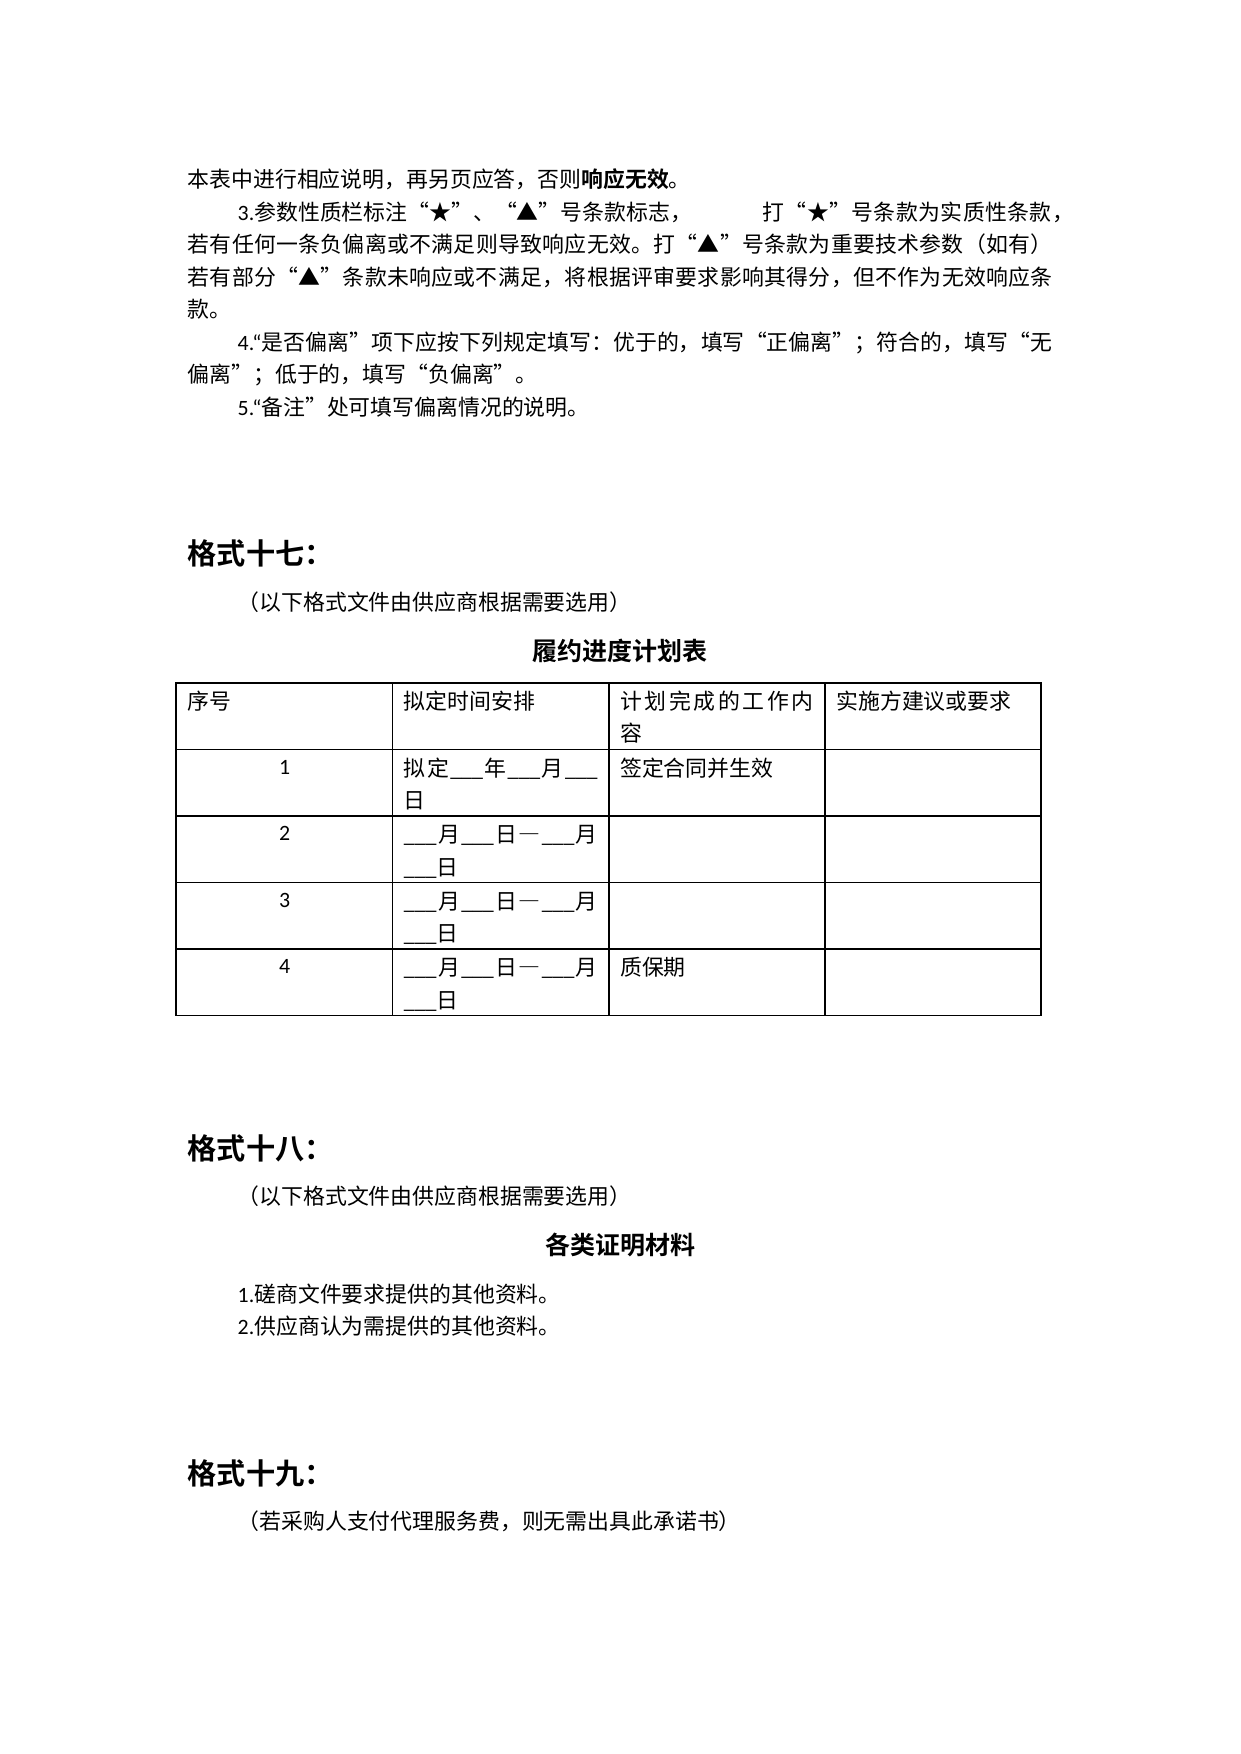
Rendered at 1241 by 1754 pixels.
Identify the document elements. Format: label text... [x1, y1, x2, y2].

table_cell 拟定___年___月___日 [393, 750, 608, 815]
text 2.供应商认为需提供的其他资料。 [187, 1309, 1053, 1341]
table_cell [610, 817, 824, 882]
table_cell 质保期 [610, 950, 824, 1015]
text 格式十八： [187, 1114, 1053, 1179]
table_header 拟定时间安排 [393, 684, 608, 748]
table_cell [826, 750, 1040, 815]
table_cell ___月___日—___月___日 [393, 883, 608, 948]
table_cell ___月___日—___月___日 [393, 817, 608, 882]
table_cell [826, 883, 1040, 948]
table_cell 1 [177, 750, 392, 815]
text 5.“备注”处可填写偏离情况的说明。 [187, 389, 1053, 422]
table_cell [610, 883, 824, 948]
text （若采购人支付代理服务费，则无需出具此承诺书） [187, 1504, 1053, 1536]
text 格式十九： [187, 1439, 1053, 1504]
table_cell [826, 950, 1040, 1015]
text 3.参数性质栏标注“★”、“▲”号条款标志， 打“★”号条款为实质性条款，若有任何一条负偏离或不满足则导致响应无效。打“▲”号条款为重要技术参数（如有），若有部分“▲”条款未响应或不满足，将根据评审要求影响其得分，但不作为无效响应条款。 [187, 194, 1053, 324]
text 各类证明材料 [187, 1211, 1053, 1276]
table_cell 4 [177, 950, 392, 1015]
table_header 计划完成的工作内容 [610, 684, 824, 748]
table_cell [826, 817, 1040, 882]
text 履约进度计划表 [187, 617, 1053, 682]
table_cell 3 [177, 883, 392, 948]
table_cell 签定合同并生效 [610, 750, 824, 815]
text 1.磋商文件要求提供的其他资料。 [187, 1276, 1053, 1309]
table_cell ___月___日—___月___日 [393, 950, 608, 1015]
text 格式十七： [187, 519, 1053, 584]
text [187, 162, 1053, 194]
text （以下格式文件由供应商根据需要选用） [187, 1179, 1053, 1211]
table_header 序号 [177, 684, 392, 748]
table_header 实施方建议或要求 [826, 684, 1040, 748]
text 4.“是否偏离”项下应按下列规定填写：优于的，填写“正偏离”；符合的，填写“无偏离”；低于的，填写“负偏离”。 [187, 324, 1053, 389]
text （以下格式文件由供应商根据需要选用） [187, 584, 1053, 617]
table_cell 2 [177, 817, 392, 882]
